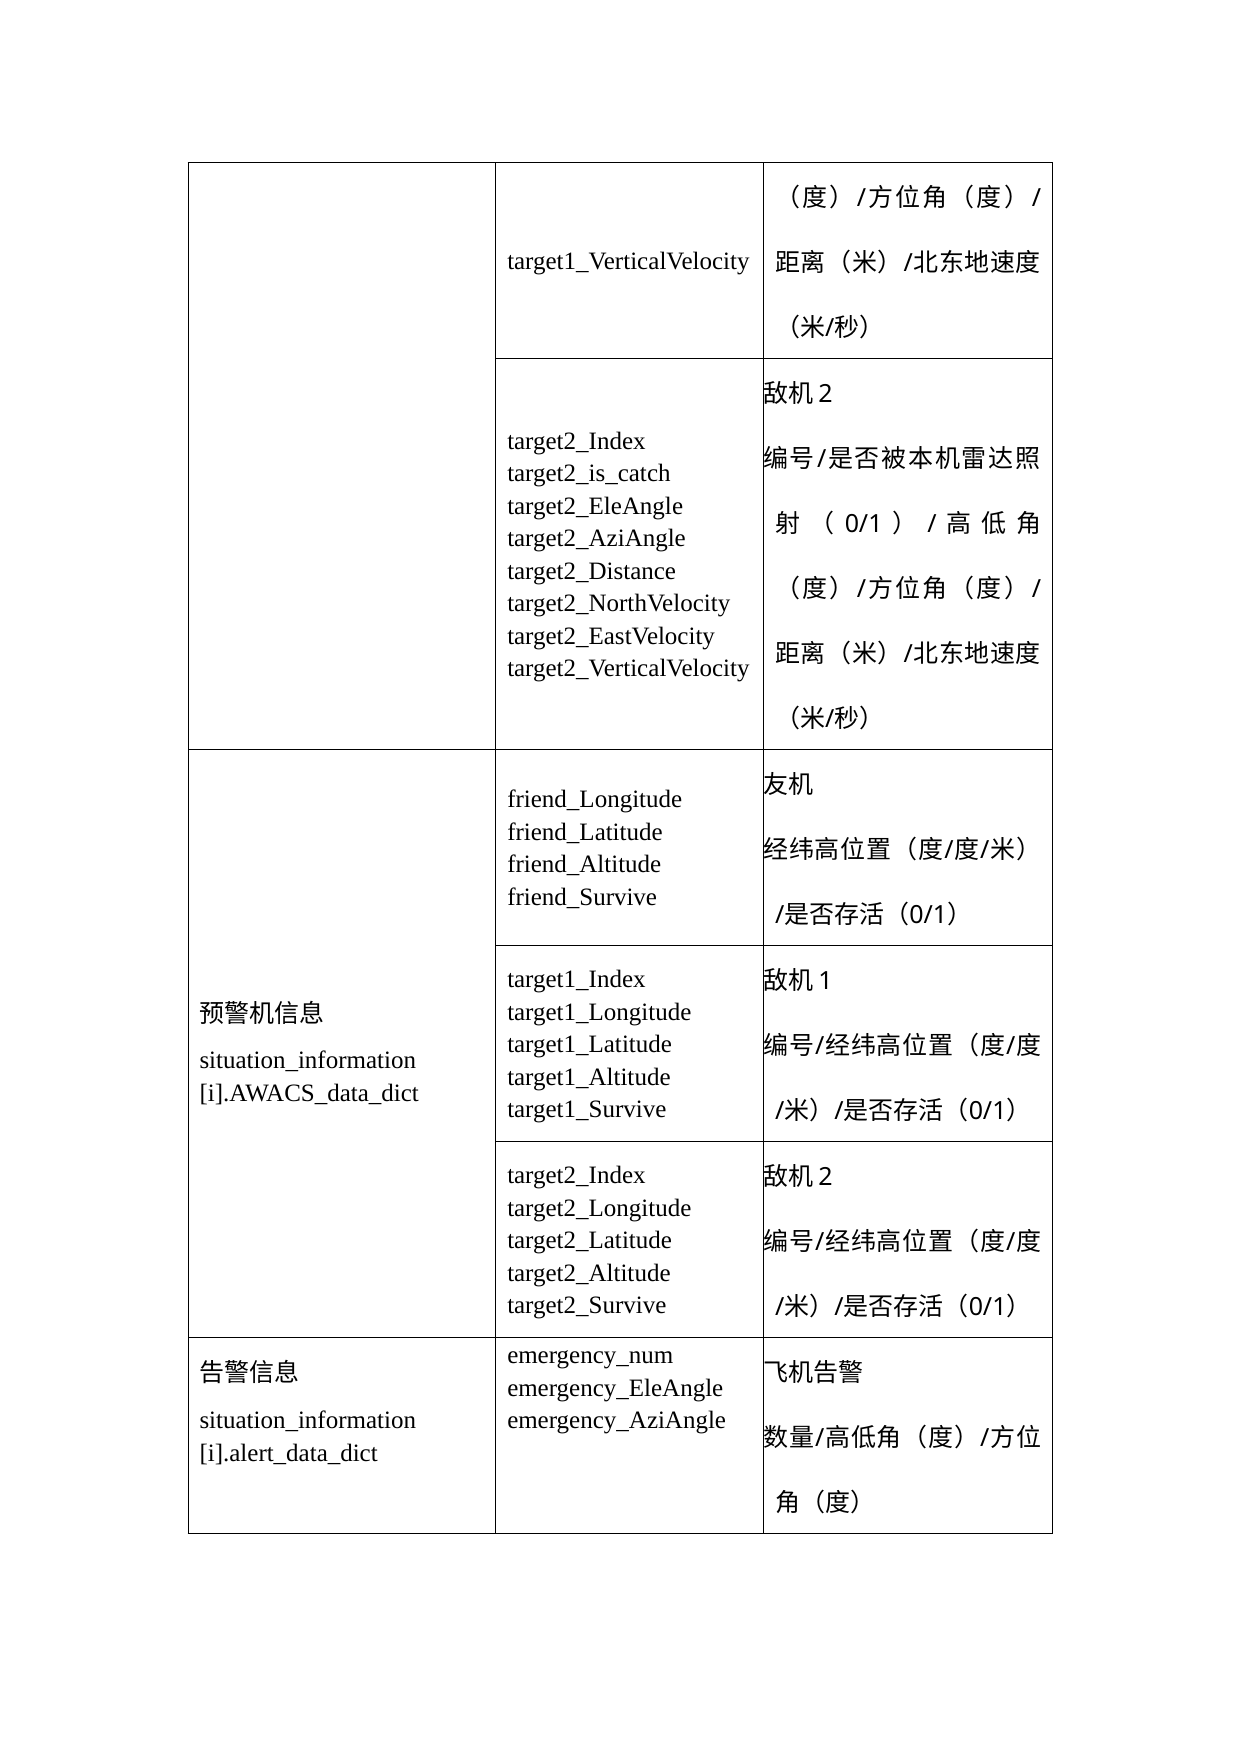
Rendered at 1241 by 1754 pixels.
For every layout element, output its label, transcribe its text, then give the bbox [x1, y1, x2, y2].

table_cell emergency_num emergency_EleAngle emergency_AziAngle [496, 1338, 763, 1533]
table_cell 敌机2 编号/是否被本机雷达照射（0/1）/高低角（度）/方位角（度）/距离（米）/北东地速度（米/秒） [764, 359, 1052, 749]
table_cell 敌机2 编号/经纬高位置（度/度/米）/是否存活（0/1） [764, 1142, 1052, 1337]
table_cell friend_Longitude friend_Latitude friend_Altitude friend_Survive [496, 750, 763, 945]
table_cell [189, 1338, 495, 1533]
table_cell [764, 163, 1052, 358]
table_cell 敌机1 编号/经纬高位置（度/度/米）/是否存活（0/1） [764, 946, 1052, 1141]
table_cell target2_Index target2_is_catch target2_EleAngle target2_AziAngle target2_Distance target2_NorthVelocity target2_EastVelocity target2_VerticalVelocity [496, 359, 763, 749]
table_cell 飞机告警 数量/高低角（度）/方位角（度） [764, 1338, 1052, 1533]
table_cell target2_Index target2_Longitude target2_Latitude target2_Altitude target2_Survive [496, 1142, 763, 1337]
table_cell target1_Index target1_Longitude target1_Latitude target1_Altitude target1_Survive [496, 946, 763, 1141]
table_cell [496, 163, 763, 358]
table_cell 友机 经纬高位置（度/度/米）/是否存活（0/1） [764, 750, 1052, 945]
table_cell 预警机信息 situation_information [i].AWACS_data_dict [189, 750, 495, 1337]
